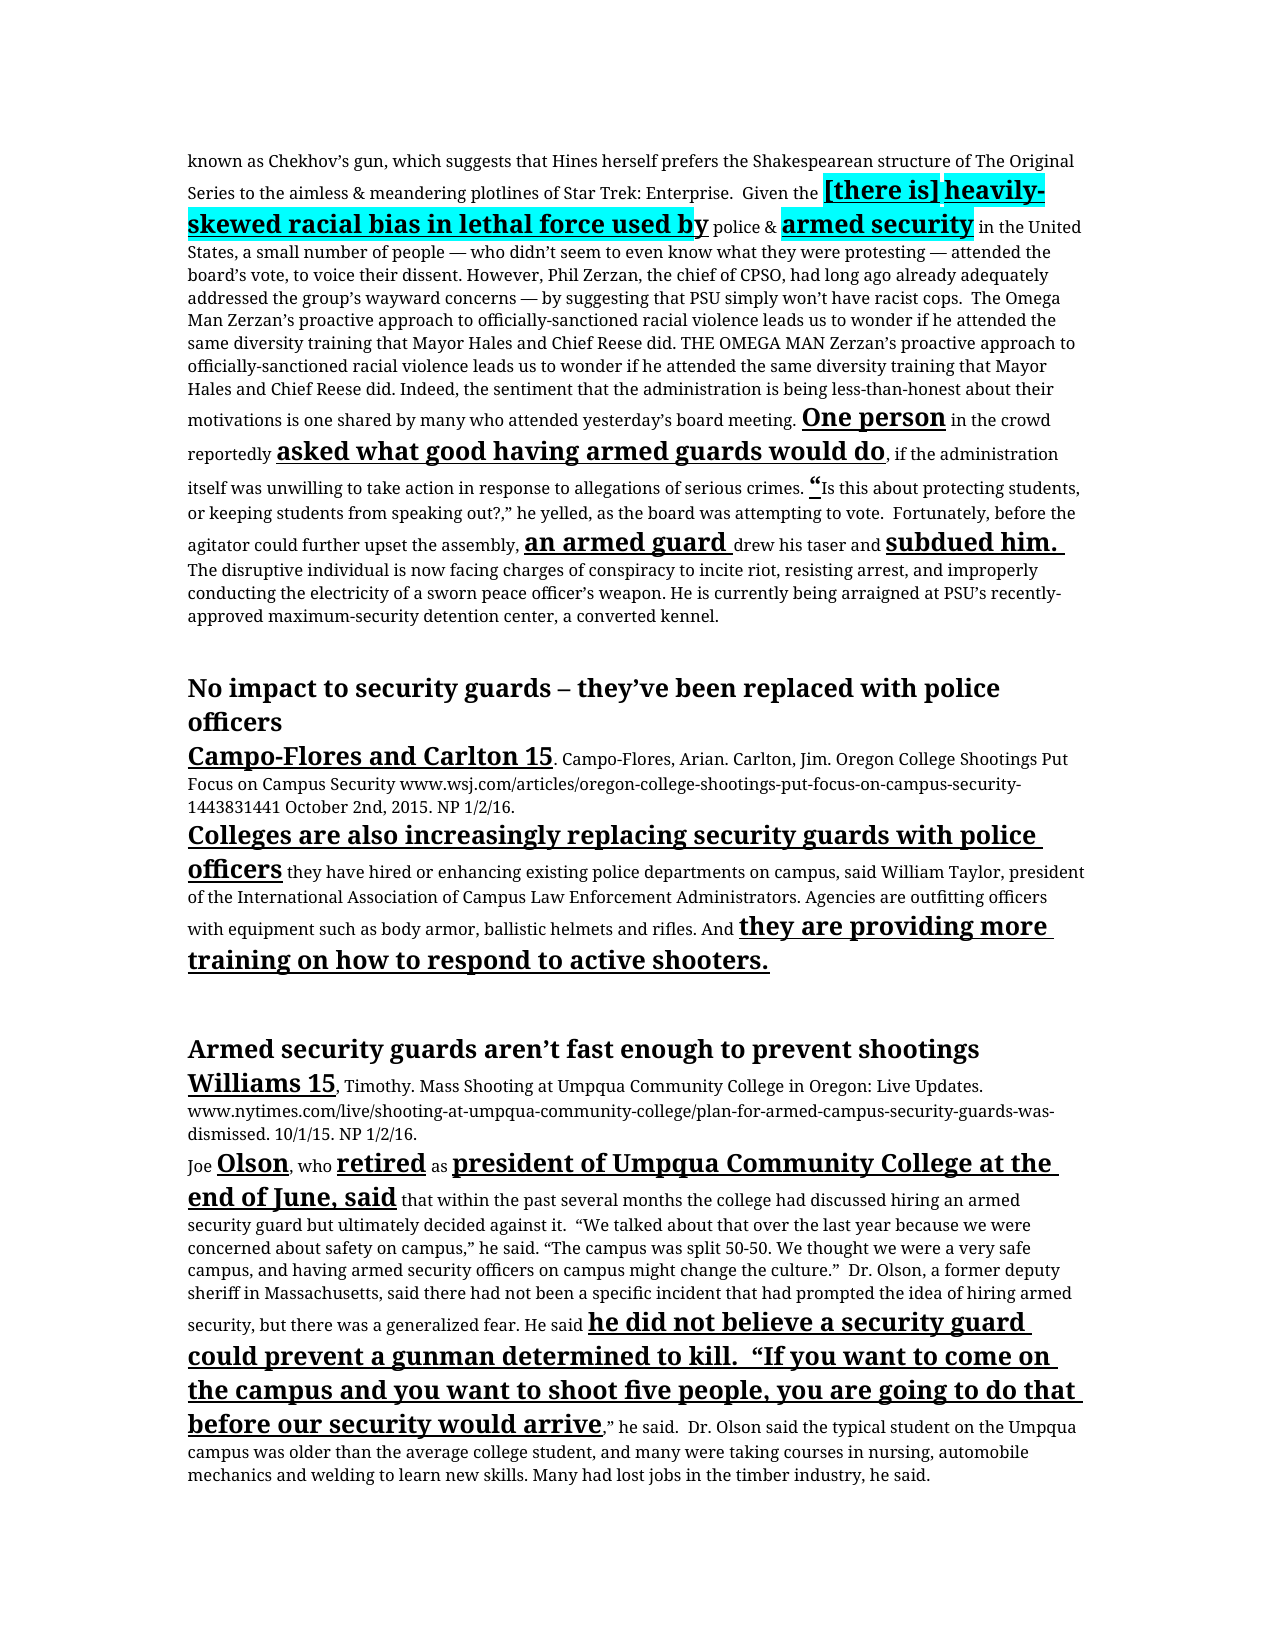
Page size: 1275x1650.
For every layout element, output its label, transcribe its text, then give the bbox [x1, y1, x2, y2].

subtitle No impact to security guards – they’ve been replaced with police officers [187, 670, 1087, 738]
text Joe Olson, who retired as president of Umpqua Community College at the end of June, said that within the past several months the college had discussed hiring an armed security guard but ultimately decided against it. “We talked about that over the last year because we were concerned about safety on campus,” he said. “The campus was split 50-50. We thought we were a very safe campus, and having armed security officers on campus might change the culture.” Dr. Olson, a former deputy sheriff in Massachusetts, said there had not been a specific incident that had prompted the idea of hiring armed security, but there was a generalized fear. He said he did not believe a security guard could prevent a gunman determined to kill. “If you want to come on the campus and you want to shoot five people, you are going to do that before our security would arrive,” he said. Dr. Olson said the typical student on the Umpqua campus was older than the average college student, and many were taking courses in nursing, automobile mechanics and welding to learn new skills. Many had lost jobs in the timber industry, he said. [187, 1145, 1087, 1486]
subtitle Armed security guards aren’t fast enough to prevent shootings [187, 1032, 1087, 1066]
text Williams 15, Timothy. Mass Shooting at Umpqua Community College in Oregon: Live Updates. www.nytimes.com/live/shooting-at-umpqua-community-college/plan-for-armed-campus-security-guards-was-dismissed. 10/1/15. NP 1/2/16. [187, 1066, 1087, 1145]
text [187, 150, 1087, 627]
text Campo-Flores and Carlton 15. Campo-Flores, Arian. Carlton, Jim. Oregon College Shootings Put Focus on Campus Security www.wsj.com/articles/oregon-college-shootings-put-focus-on-campus-security-1443831441 October 2nd, 2015. NP 1/2/16. [187, 738, 1087, 818]
text Colleges are also increasingly replacing security guards with police officers they have hired or enhancing existing police departments on campus, said William Taylor, president of the International Association of Campus Law Enforcement Administrators. Agencies are outfitting officers with equipment such as body armor, ballistic helmets and rifles. And they are providing more training on how to respond to active shooters. [187, 818, 1087, 977]
